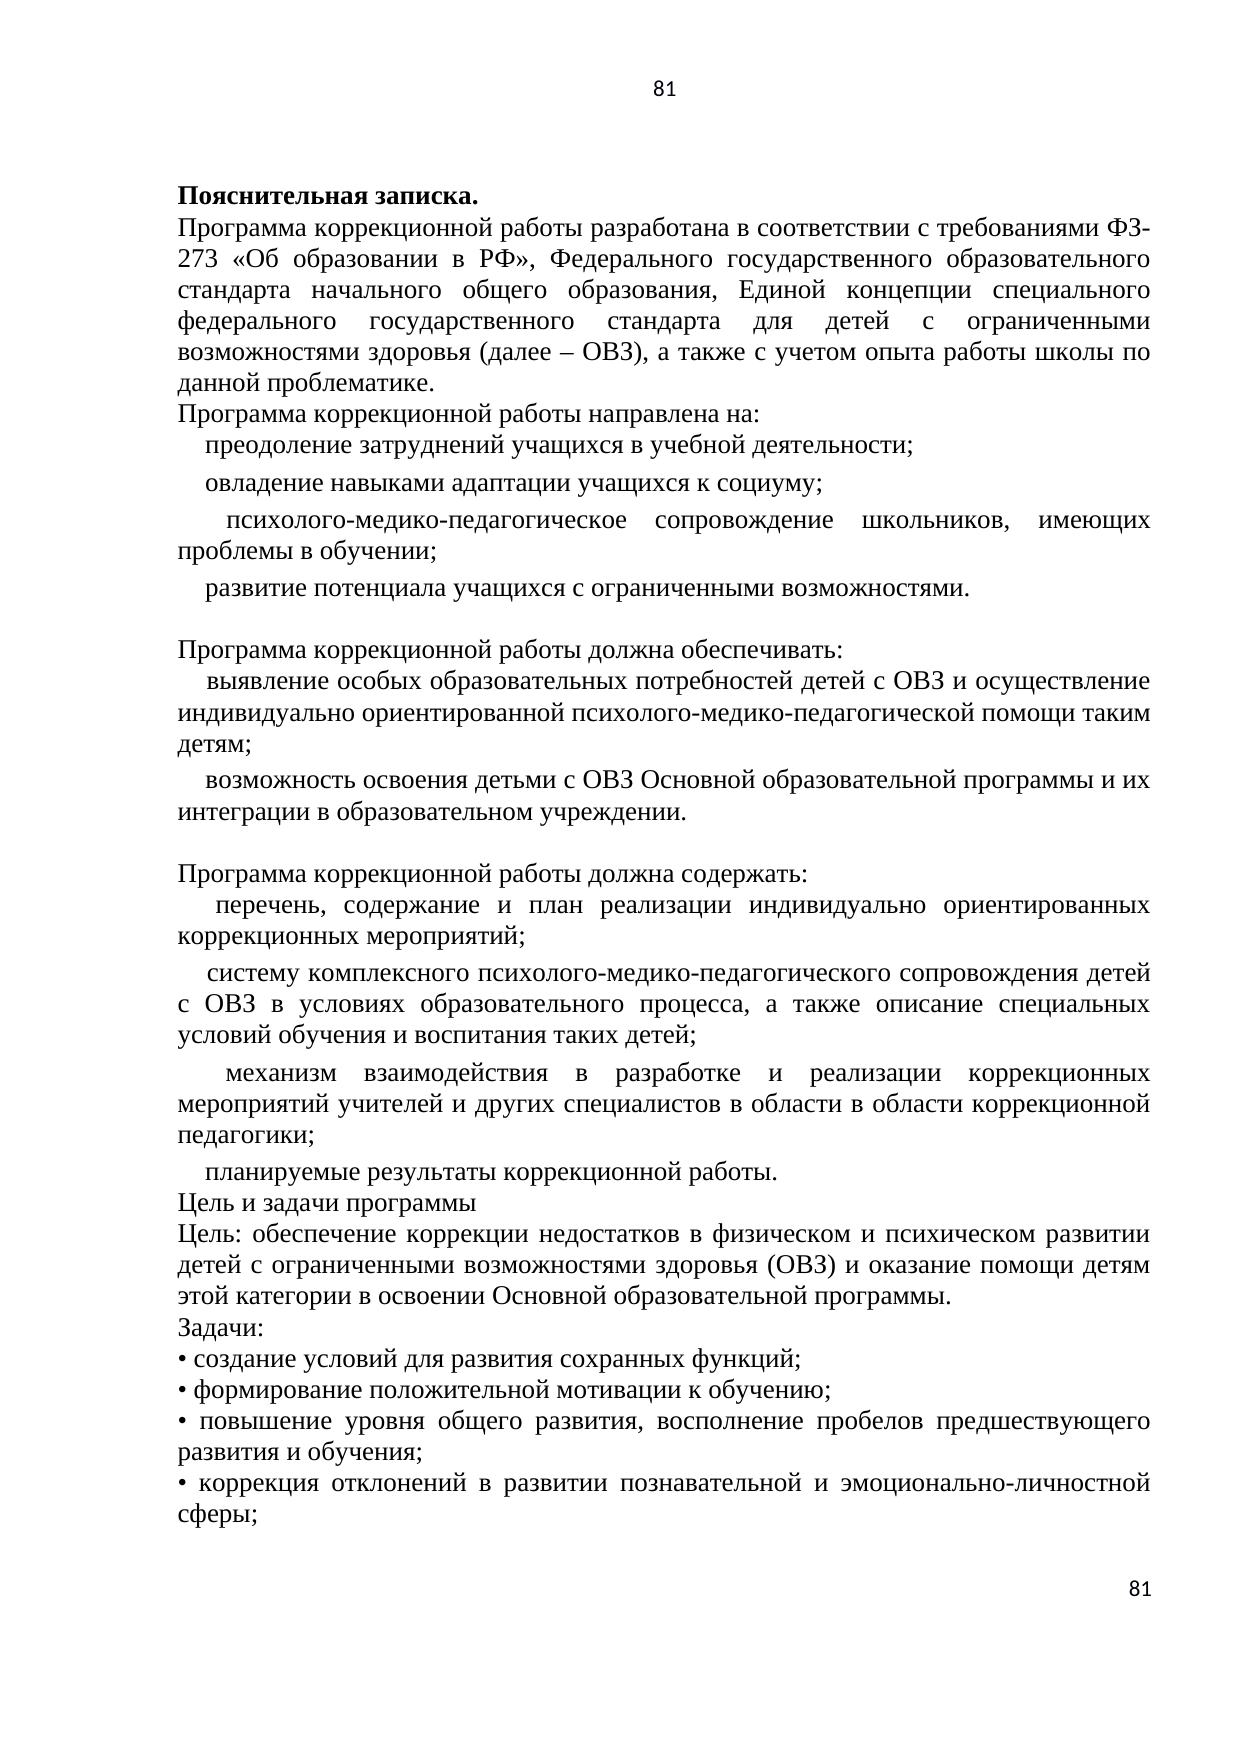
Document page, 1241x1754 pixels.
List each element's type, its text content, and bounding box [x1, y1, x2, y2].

text  развитие потенциала учащихся с ограниченными возможностями. [177, 571, 1152, 602]
text Программа коррекционной работы разработана в соответствии с требованиями ФЗ-273 «Об образовании в РФ», Федерального государственного образовательного стандарта начального общего образования, Единой концепции специального федерального государственного стандарта для детей с ограниченными возможностями здоровья (далее – ОВЗ), а также с учетом опыта работы школы по данной проблематике. [177, 211, 1152, 397]
text  механизм взаимодействия в разработке и реализации коррекционных мероприятий учителей и других специалистов в области в области коррекционной педагогики; [177, 1056, 1152, 1149]
text  планируемые результаты коррекционной работы. [177, 1155, 1152, 1186]
text Программа коррекционной работы должна обеспечивать: [177, 633, 1152, 664]
text Программа коррекционной работы направлена на: [177, 397, 1152, 429]
text Пояснительная записка. [177, 179, 1152, 211]
text  перечень, содержание и план реализации индивидуально ориентированных коррекционных мероприятий; [177, 888, 1152, 951]
text  овладение навыками адаптации учащихся к социуму; [177, 466, 1152, 497]
text • создание условий для развития сохранных функций; [177, 1342, 1152, 1373]
text • формирование положительной мотивации к обучению; [177, 1373, 1152, 1404]
text Программа коррекционной работы должна содержать: [177, 857, 1152, 888]
text Цель и задачи программы [177, 1186, 1152, 1217]
text  возможность освоения детьми с ОВЗ Основной образовательной программы и их интеграции в образовательном учреждении. [177, 764, 1152, 826]
text Цель: обеспечение коррекции недостатков в физическом и психическом развитии детей с ограниченными возможностями здоровья (ОВЗ) и оказание помощи детям этой категории в освоении Основной образовательной программы. [177, 1217, 1152, 1311]
text  систему комплексного психолого-медико-педагогического сопровождения детей с ОВЗ в условиях образовательного процесса, а также описание специальных условий обучения и воспитания таких детей; [177, 956, 1152, 1050]
text  психолого-медико-педагогическое сопровождение школьников, имеющих проблемы в обучении; [177, 503, 1152, 565]
text  преодоление затруднений учащихся в учебной деятельности; [177, 429, 1152, 460]
text  выявление особых образовательных потребностей детей с ОВЗ и осуществление индивидуально ориентированной психолого-медико-педагогической помощи таким детям; [177, 664, 1152, 758]
text • коррекция отклонений в развитии познавательной и эмоционально-личностной сферы; [177, 1466, 1152, 1529]
text Задачи: [177, 1311, 1152, 1342]
text • повышение уровня общего развития, восполнение пробелов предшествующего развития и обучения; [177, 1404, 1152, 1466]
